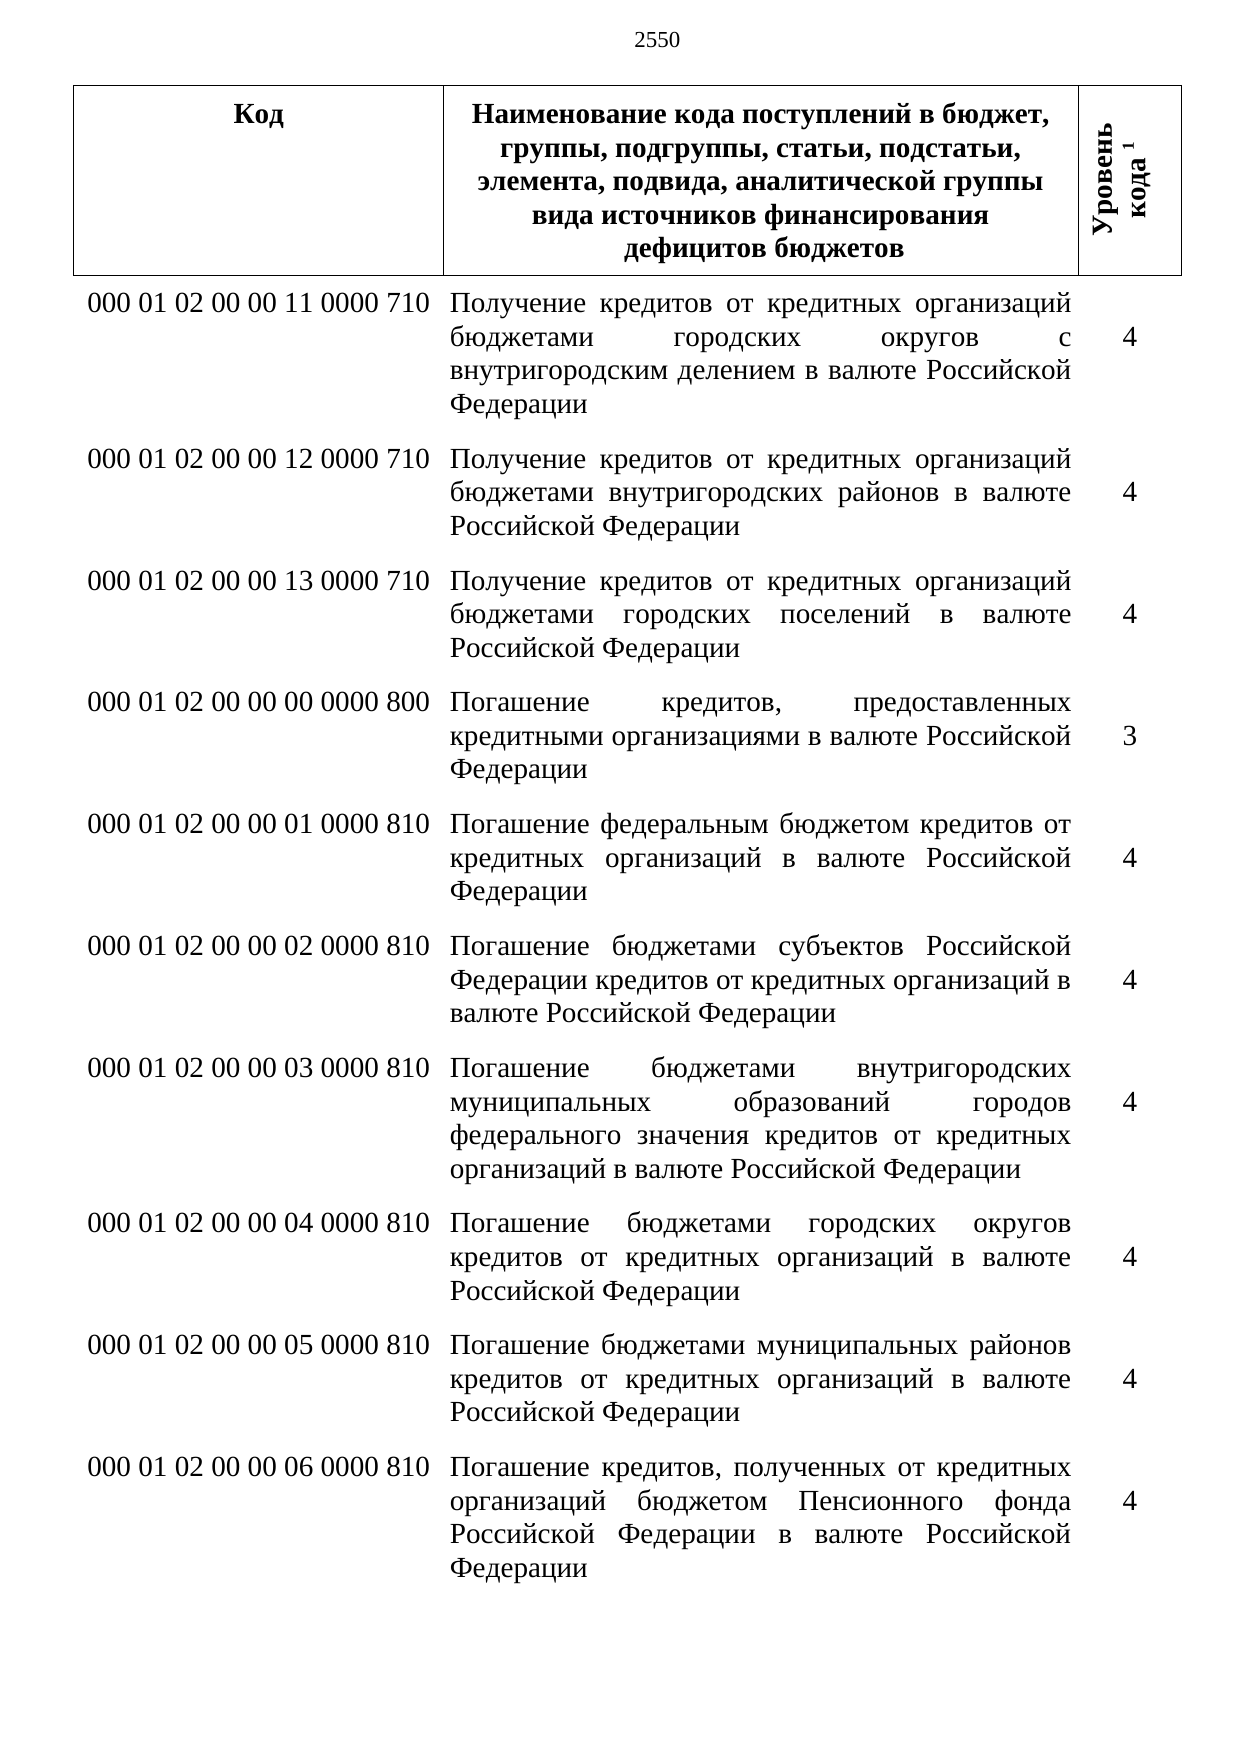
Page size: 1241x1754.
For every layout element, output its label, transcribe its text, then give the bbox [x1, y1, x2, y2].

table_cell 000 01 02 00 00 13 0000 710 [74, 552, 443, 674]
table_cell 4 [1078, 276, 1181, 430]
table_cell 000 01 02 00 00 02 0000 810 [74, 918, 443, 1039]
table_cell 4 [1078, 796, 1181, 918]
table_cell 4 [1078, 430, 1181, 552]
table_cell Погашение федеральным бюджетом кредитов от кредитных организаций в валюте Российской Федерации [443, 796, 1078, 918]
table_cell 4 [1078, 1195, 1181, 1317]
table_cell 000 01 02 00 00 03 0000 810 [74, 1040, 443, 1195]
table_header Уровень кода 1 [1079, 86, 1181, 275]
table_cell Получение кредитов от кредитных организаций бюджетами городских поселений в валюте Российской Федерации [443, 552, 1078, 674]
table_cell 000 01 02 00 00 05 0000 810 [74, 1317, 443, 1439]
table_cell 000 01 02 00 00 01 0000 810 [74, 796, 443, 918]
table_cell Погашение бюджетами внутригородских муниципальных образований городов федерального значения кредитов от кредитных организаций в валюте Российской Федерации [443, 1040, 1078, 1195]
table_cell 4 [1078, 1317, 1181, 1439]
table_header Наименование кода поступлений в бюджет, группы, подгруппы, статьи, подстатьи, элемента, подвида, аналитической группы вида источников финансирования дефицитов бюджетов [444, 86, 1078, 275]
table_cell 000 01 02 00 00 04 0000 810 [74, 1195, 443, 1317]
table_cell Погашение бюджетами субъектов Российской Федерации кредитов от кредитных организаций в валюте Российской Федерации [443, 918, 1078, 1039]
table_cell Погашение бюджетами муниципальных районов кредитов от кредитных организаций в валюте Российской Федерации [443, 1317, 1078, 1439]
table_cell 4 [1078, 552, 1181, 674]
table_cell 4 [1078, 1040, 1181, 1195]
table_cell 000 01 02 00 00 00 0000 800 [74, 674, 443, 796]
table_cell Получение кредитов от кредитных организаций бюджетами городских округов с внутригородским делением в валюте Российской Федерации [443, 276, 1078, 430]
table_cell 000 01 02 00 00 12 0000 710 [74, 430, 443, 552]
table_cell Получение кредитов от кредитных организаций бюджетами внутригородских районов в валюте Российской Федерации [443, 430, 1078, 552]
table_cell Погашение кредитов, полученных от кредитных организаций бюджетом Пенсионного фонда Российской Федерации в валюте Российской Федерации [443, 1439, 1078, 1594]
table_cell 3 [1078, 674, 1181, 796]
table_cell Погашение кредитов, предоставленных кредитными организациями в валюте Российской Федерации [443, 674, 1078, 796]
table_cell 000 01 02 00 00 06 0000 810 [74, 1439, 443, 1594]
table_cell 4 [1078, 1439, 1181, 1594]
table_cell Погашение бюджетами городских округов кредитов от кредитных организаций в валюте Российской Федерации [443, 1195, 1078, 1317]
table_cell 000 01 02 00 00 11 0000 710 [74, 276, 443, 430]
table_header Код [74, 86, 443, 275]
table_cell 4 [1078, 918, 1181, 1039]
